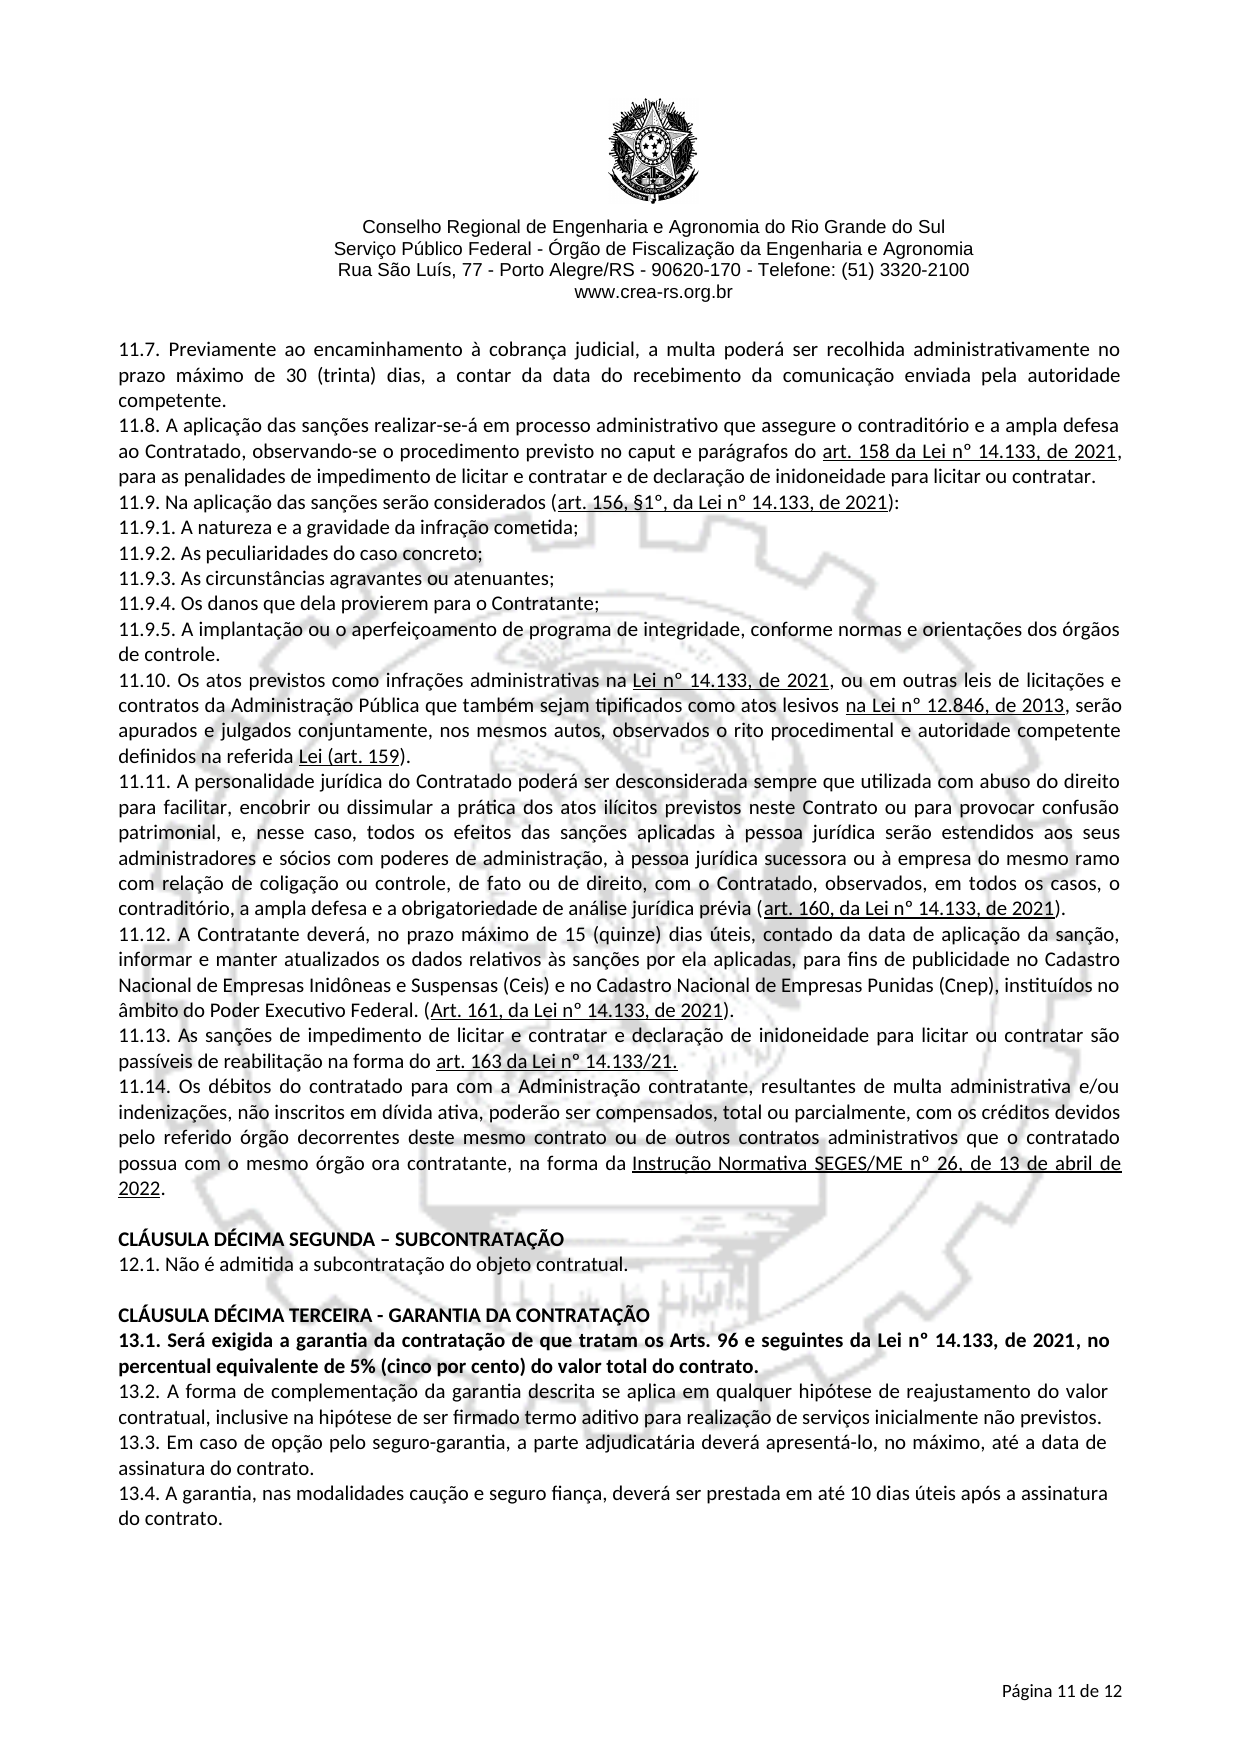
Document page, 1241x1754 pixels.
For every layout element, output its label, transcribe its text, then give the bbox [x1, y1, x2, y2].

text 11.13. As sanções de impedimento de licitar e contratar e declaração de inidoneidade para licitar ou contratar são passíveis de reabilitação na forma do art. 163 da Lei nº 14.133/21. [118, 1023, 1122, 1073]
text 11.9.2. As peculiaridades do caso concreto; [118, 540, 1122, 565]
text 13.4. A garantia, nas modalidades caução e seguro fiança, deverá ser prestada em até 10 dias úteis após a assinatura do contrato. [118, 1480, 1110, 1531]
text CLÁUSULA DÉCIMA SEGUNDA – SUBCONTRATAÇÃO [118, 1226, 1122, 1251]
text 13.3. Em caso de opção pelo seguro-garantia, a parte adjudicatária deverá apresentá-lo, no máximo, até a data de assinatura do contrato. [118, 1429, 1110, 1480]
text 13.2. A forma de complementação da garantia descrita se aplica em qualquer hipótese de reajustamento do valor contratual, inclusive na hipótese de ser firmado termo aditivo para realização de serviços inicialmente não previstos. [118, 1378, 1110, 1429]
text 11.12. A Contratante deverá, no prazo máximo de 15 (quinze) dias úteis, contado da data de aplicação da sanção, informar e manter atualizados os dados relativos às sanções por ela aplicadas, para fins de publicidade no Cadastro Nacional de Empresas Inidôneas e Suspensas (Ceis) e no Cadastro Nacional de Empresas Punidas (Cnep), instituídos no âmbito do Poder Executivo Federal. (Art. 161, da Lei nº 14.133, de 2021). [118, 921, 1122, 1023]
text CLÁUSULA DÉCIMA TERCEIRA - GARANTIA DA CONTRATAÇÃO [118, 1302, 1122, 1328]
text 11.9. Na aplicação das sanções serão considerados (art. 156, §1º, da Lei nº 14.133, de 2021): [118, 489, 1122, 514]
text 11.11. A personalidade jurídica do Contratado poderá ser desconsiderada sempre que utilizada com abuso do direito para facilitar, encobrir ou dissimular a prática dos atos ilícitos previstos neste Contrato ou para provocar confusão patrimonial, e, nesse caso, todos os efeitos das sanções aplicadas à pessoa jurídica serão estendidos aos seus administradores e sócios com poderes de administração, à pessoa jurídica sucessora ou à empresa do mesmo ramo com relação de coligação ou controle, de fato ou de direito, com o Contratado, observados, em todos os casos, o contraditório, a ampla defesa e a obrigatoriedade de análise jurídica prévia (art. 160, da Lei nº 14.133, de 2021). [118, 768, 1122, 921]
text 11.10. Os atos previstos como infrações administrativas na Lei nº 14.133, de 2021, ou em outras leis de licitações e contratos da Administração Pública que também sejam tipificados como atos lesivos na Lei nº 12.846, de 2013, serão apurados e julgados conjuntamente, nos mesmos autos, observados o rito procedimental e autoridade competente definidos na referida Lei (art. 159). [118, 667, 1122, 768]
text 11.9.5. A implantação ou o aperfeiçoamento de programa de integridade, conforme normas e orientações dos órgãos de controle. [118, 616, 1122, 667]
text 11.7. Previamente ao encaminhamento à cobrança judicial, a multa poderá ser recolhida administrativamente no prazo máximo de 30 (trinta) dias, a contar da data do recebimento da comunicação enviada pela autoridade competente. [118, 336, 1122, 413]
text 13.1. Será exigida a garantia da contratação de que tratam os Arts. 96 e seguintes da Lei nº 14.133, de 2021, no percentual equivalente de 5% (cinco por cento) do valor total do contrato. [118, 1328, 1110, 1378]
text 11.8. A aplicação das sanções realizar-se-á em processo administrativo que assegure o contraditório e a ampla defesa ao Contratado, observando-se o procedimento previsto no caput e parágrafos do art. 158 da Lei nº 14.133, de 2021, para as penalidades de impedimento de licitar e contratar e de declaração de inidoneidade para licitar ou contratar. [118, 413, 1122, 489]
text 12.1. Não é admitida a subcontratação do objeto contratual. [118, 1251, 1109, 1277]
text 11.9.1. A natureza e a gravidade da infração cometida; [118, 514, 1122, 540]
text 11.14. Os débitos do contratado para com a Administração contratante, resultantes de multa administrativa e/ou indenizações, não inscritos em dívida ativa, poderão ser compensados, total ou parcialmente, com os créditos devidos pelo referido órgão decorrentes deste mesmo contrato ou de outros contratos administrativos que o contratado possua com o mesmo órgão ora contratante, na forma da Instrução Normativa SEGES/ME nº 26, de 13 de abril de 2022. [118, 1073, 1122, 1201]
text 11.9.4. Os danos que dela provierem para o Contratante; [118, 591, 1122, 616]
text 11.9.3. As circunstâncias agravantes ou atenuantes; [118, 565, 1122, 591]
picture [608, 98, 699, 204]
